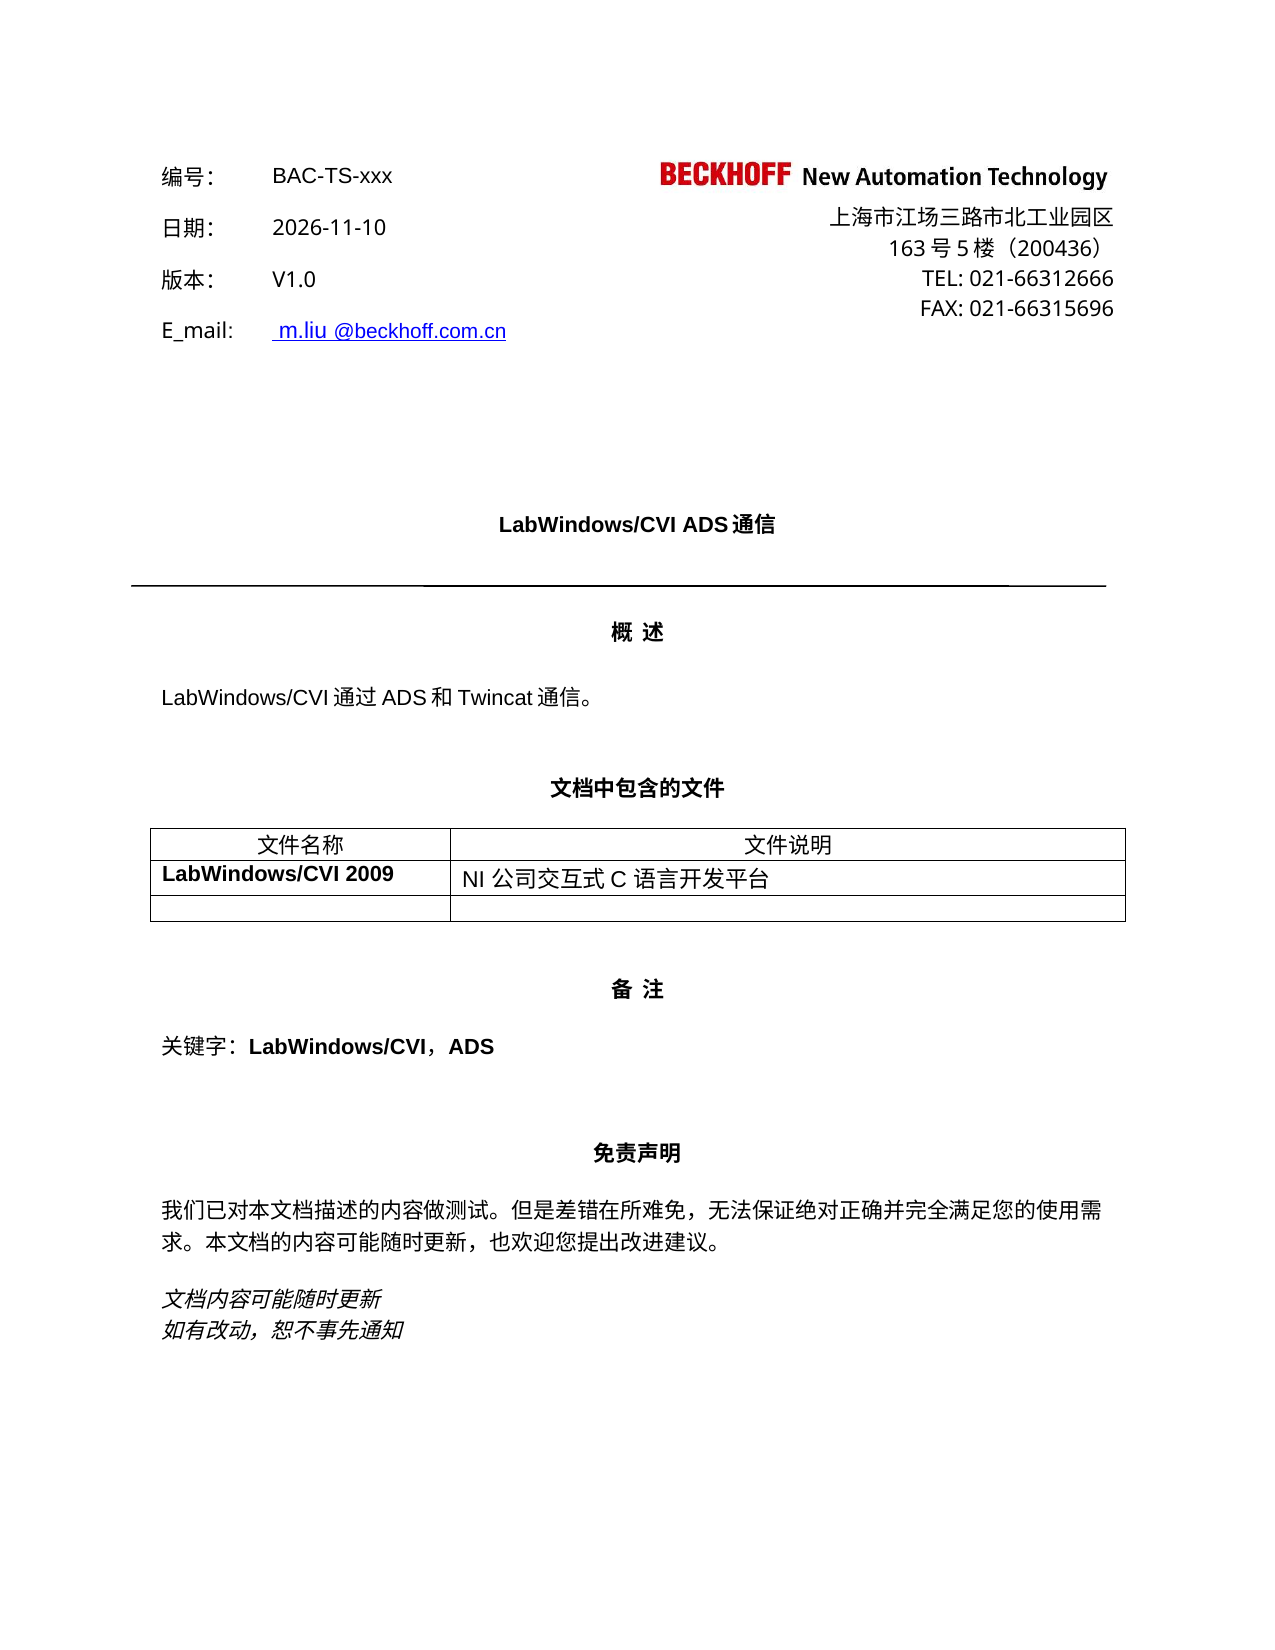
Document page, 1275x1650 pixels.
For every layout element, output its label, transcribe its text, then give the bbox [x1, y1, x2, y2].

table_header 编号： [150, 150, 261, 202]
table_cell [451, 896, 1125, 921]
table_header LabWindows/CVI通过ADS和Twincat通信。 [150, 672, 1125, 720]
table_header 文件说明 [451, 829, 1125, 860]
table_cell [151, 896, 450, 921]
table_header BAC-TS-xxx [261, 150, 638, 202]
table_cell [261, 202, 638, 253]
table_cell 日期： [150, 202, 261, 253]
table_header 文件名称 [151, 829, 450, 860]
table_header 免责声明 [150, 1136, 1125, 1168]
table_header 我们已对本文档描述的内容做测试。但是差错在所难免，无法保证绝对正确并完全满足您的使用需求。本文档的内容可能随时更新，也欢迎您提出改进建议。 文档内容可能随时更新 如有改动，恕不事先通知 [150, 1193, 1125, 1345]
table_cell NI 公司交互式C 语言开发平台 [451, 861, 1125, 894]
table_header 概 述 [150, 615, 1125, 646]
table_header LabWindows/CVI ADS通信 [150, 508, 1125, 539]
table_header 文档中包含的文件 [150, 771, 1125, 802]
table_cell E_mail: [150, 305, 261, 356]
table_cell m.liu @beckhoff.com.cn [261, 305, 638, 356]
table_header 关键字：LabWindows/CVI，ADS [150, 1029, 1125, 1061]
table_cell V1.0 [261, 253, 638, 305]
table_cell LabWindows/CVI 2009 [151, 861, 450, 894]
table_cell 版本： [150, 253, 261, 305]
table_header 备 注 [150, 972, 1125, 1004]
table_header 上海市江场三路市北工业园区 163号5楼（200436） TEL: 021-66312666 FAX: 021-66315696 [638, 150, 1125, 356]
picture [649, 150, 1118, 200]
